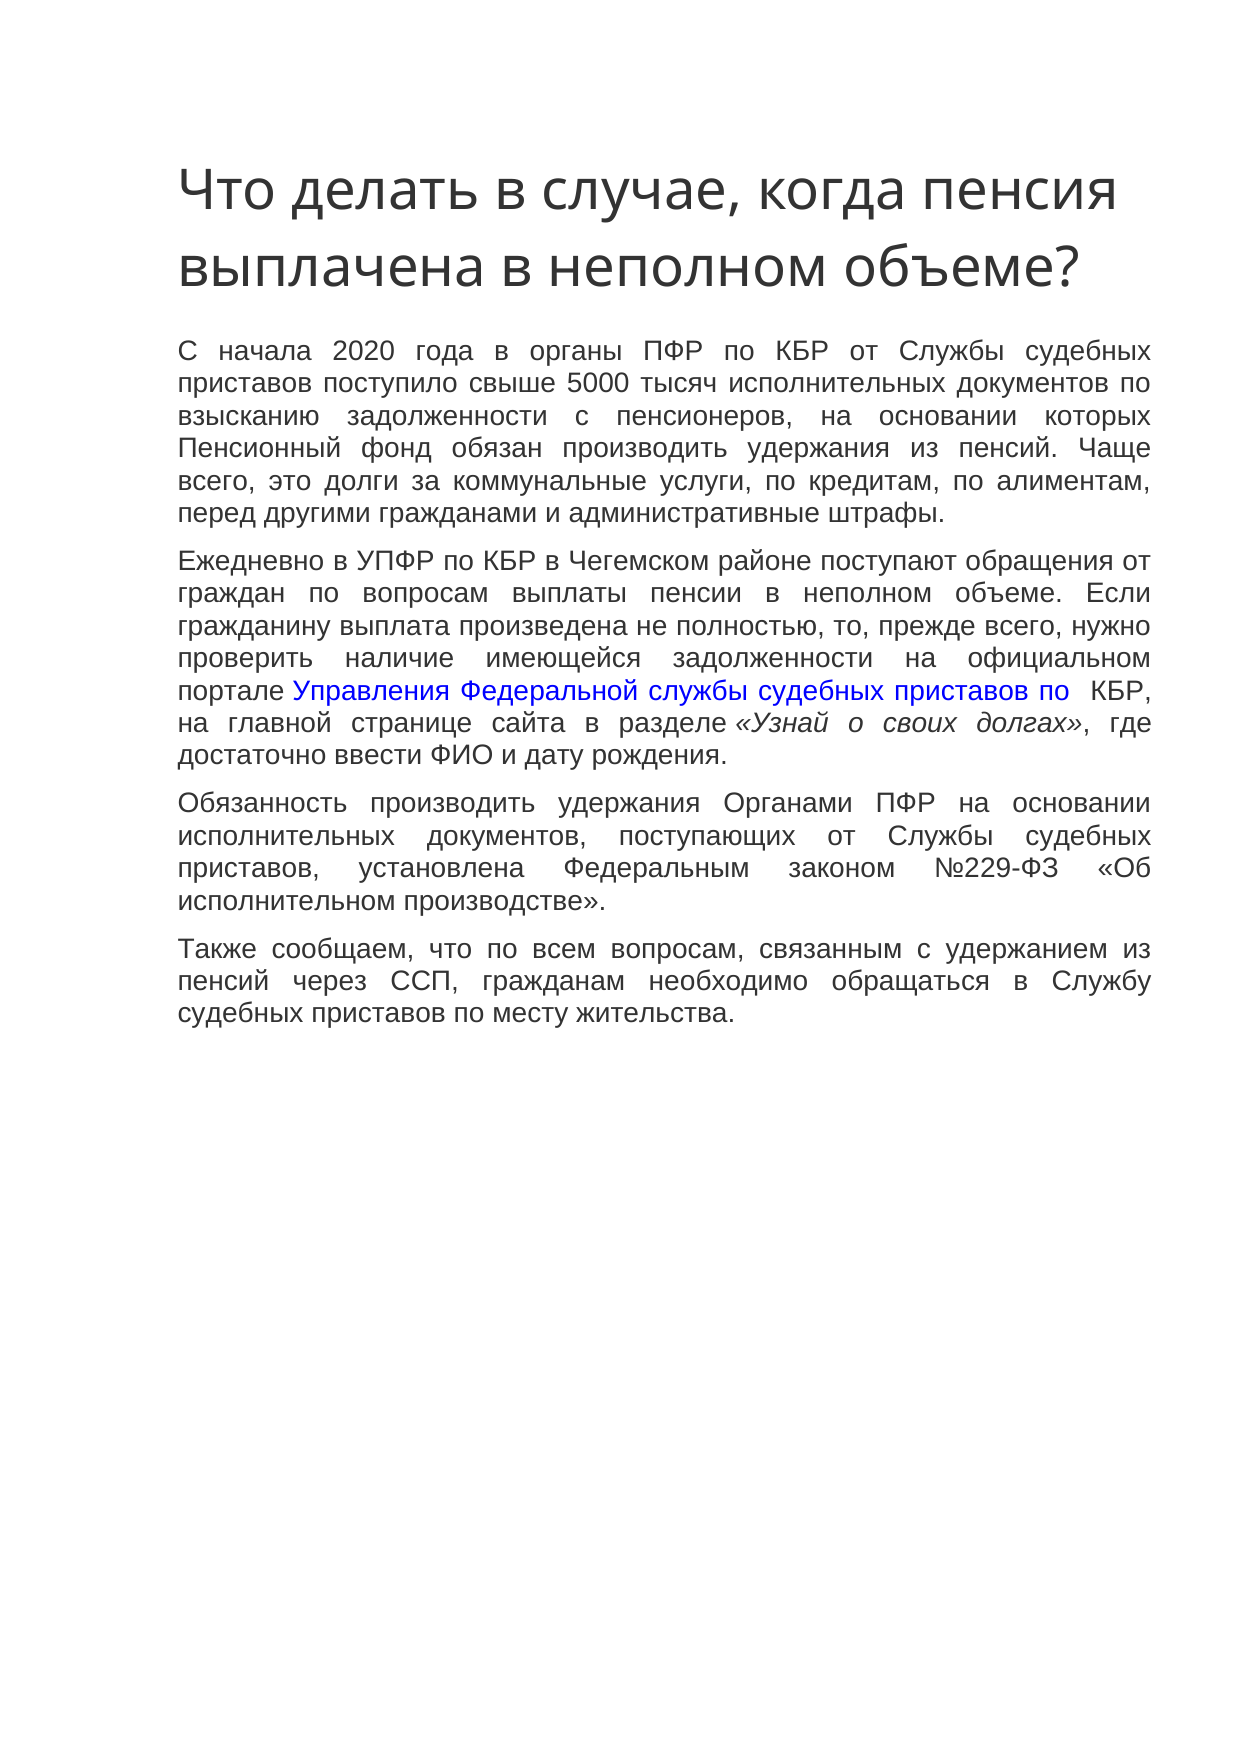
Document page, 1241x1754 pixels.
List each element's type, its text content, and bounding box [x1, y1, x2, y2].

text Что делать в случае, когда пенсия выплачена в неполном объеме? [177, 149, 1152, 303]
text Также сообщаем, что по всем вопросам, связанным с удержанием из пенсий через ССП, гражданам необходимо обращаться в Службу судебных приставов по месту жительства. [177, 932, 1152, 1029]
text Обязанность производить удержания Органами ПФР на основании исполнительных документов, поступающих от Службы судебных приставов, установлена Федеральным законом №229-ФЗ «Об исполнительном производстве». [177, 786, 1152, 916]
text С начала 2020 года в органы ПФР по КБР от Службы судебных приставов поступило свыше 5000 тысяч исполнительных документов по взысканию задолженности с пенсионеров, на основании которых Пенсионный фонд обязан производить удержания из пенсий. Чаще всего, это долги за коммунальные услуги, по кредитам, по алиментам, перед другими гражданами и административные штрафы. [177, 334, 1152, 528]
text Ежедневно в УПФР по КБР в Чегемском районе поступают обращения от граждан по вопросам выплаты пенсии в неполном объеме. Если гражданину выплата произведена не полностью, то, прежде всего, нужно проверить наличие имеющейся задолженности на официальном портале Управления Федеральной службы судебных приставов по КБР, на главной странице сайта в разделе «Узнай о своих долгах», где достаточно ввести ФИО и дату рождения. [177, 544, 1152, 771]
